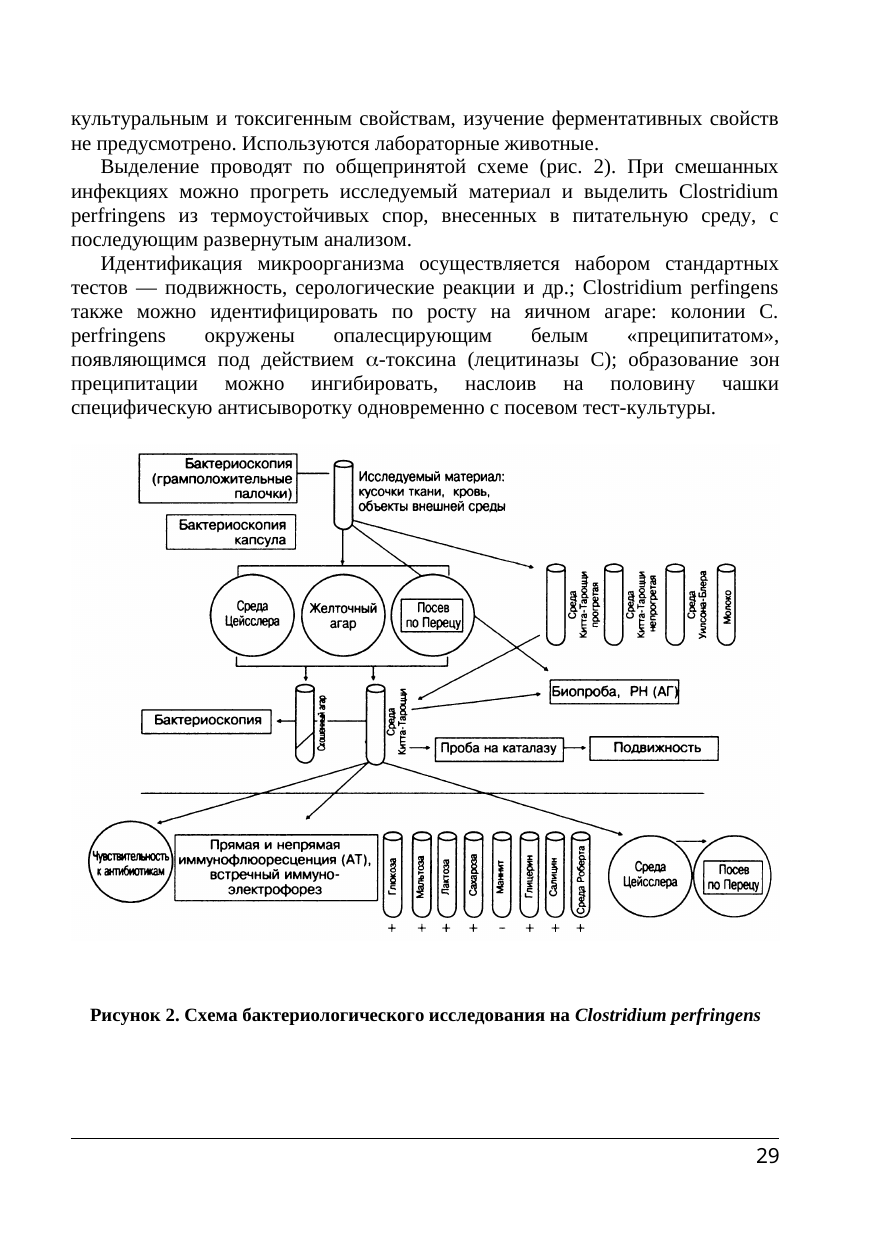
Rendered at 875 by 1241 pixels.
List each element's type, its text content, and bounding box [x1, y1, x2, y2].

text Идентификация микроорганизма осуществляется набором стандартных тестов — подвижность, серологические реакции и др.; Clostridium perfingens также можно идентифицировать по росту на яичном агаре: колонии С. perfringens окружены опалесцирующим белым «преципитатом», появляющимся под действием -токсина (лецитиназы С); образование зон преципитации можно ингибировать, наслоив на половину чашки специфическую антисыворотку одновременно с посевом тест-культуры. [71, 251, 779, 419]
text Рисунок 2. Схема бактериологического исследования на Clostridium perfringens [71, 1004, 779, 1025]
text Выделение проводят по общепринятой схеме (рис. 2). При смешанных инфекциях можно прогреть исследуемый материал и выделить Clostridium perfringens из термоустойчивых спор, внесенных в питательную среду, с последующим развернутым анализом. [71, 154, 779, 251]
